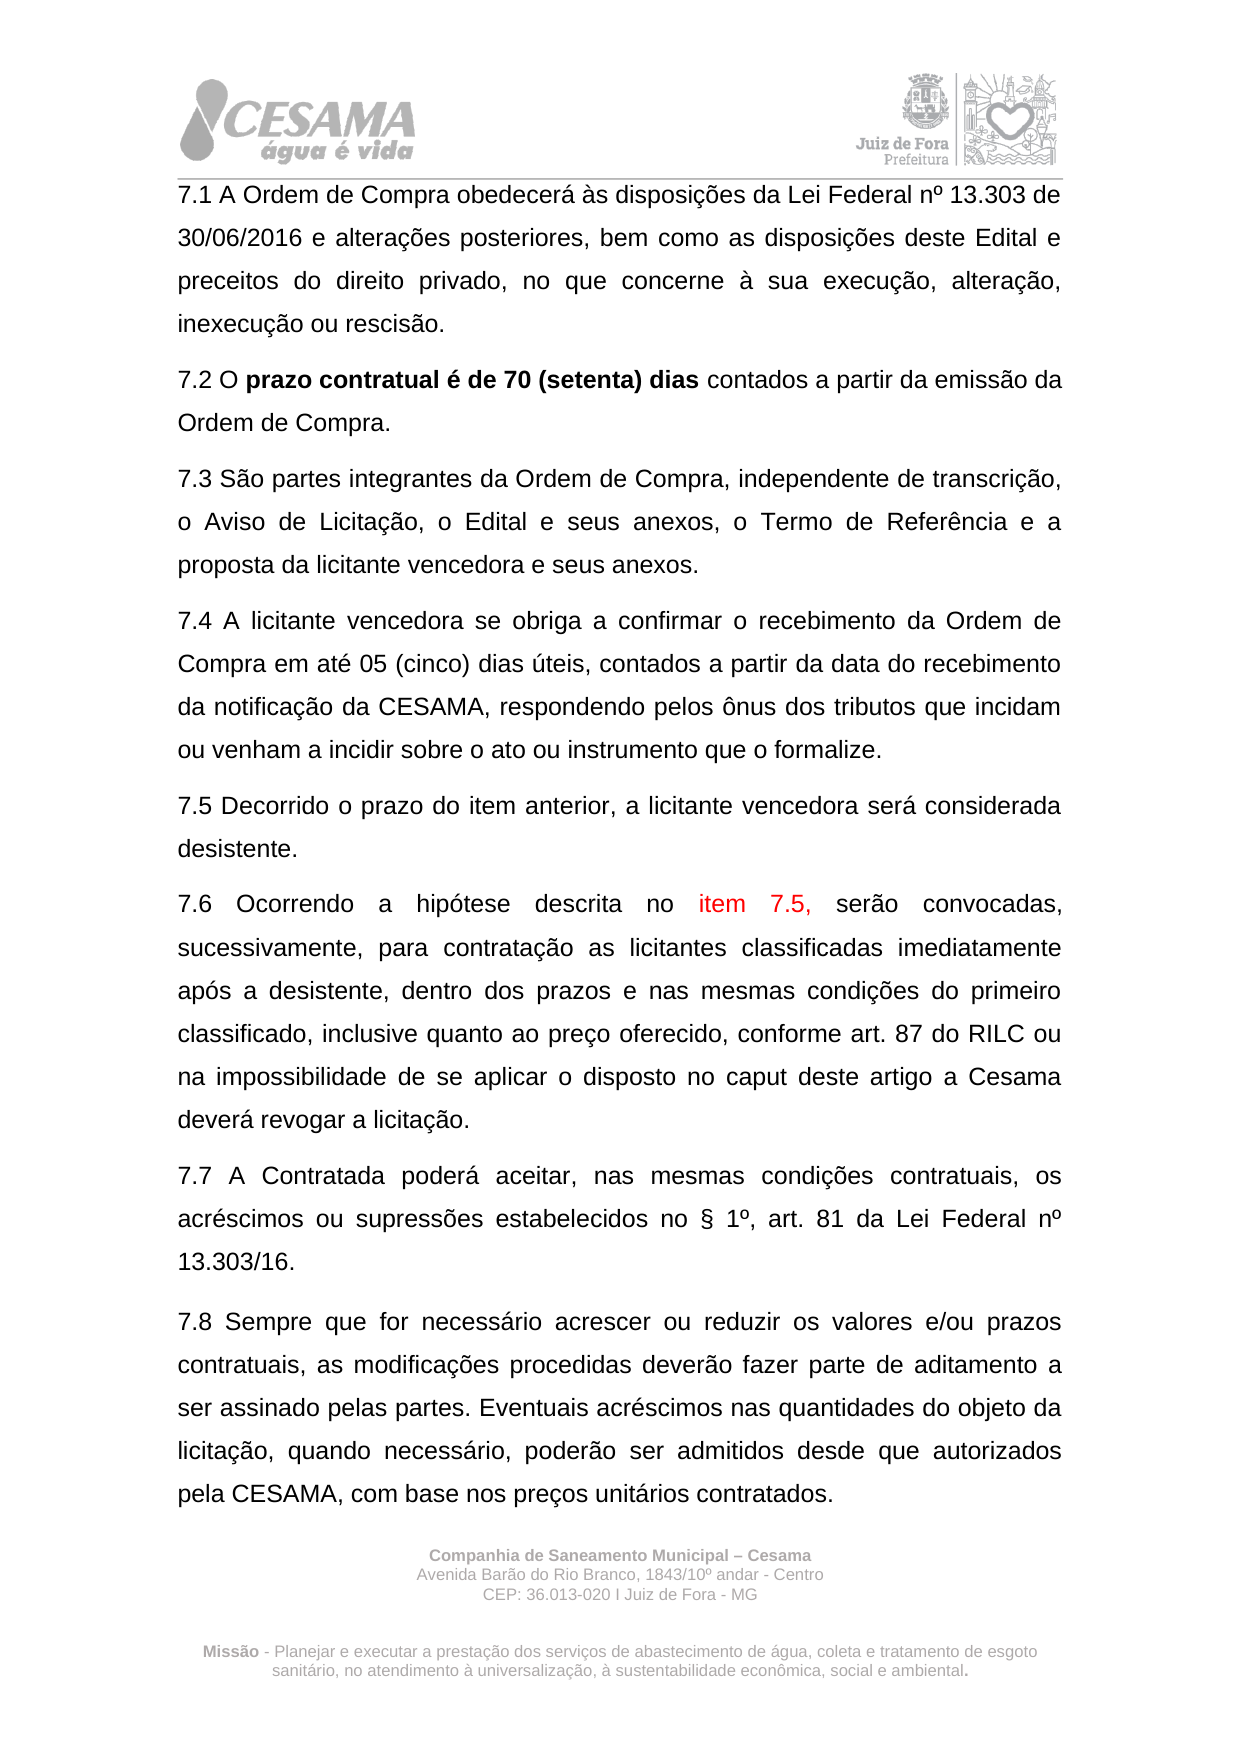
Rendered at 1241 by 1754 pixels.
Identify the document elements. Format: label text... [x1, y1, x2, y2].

text 7.6 Ocorrendo a hipótese descrita no item 7.5, serão convocadas, sucessivamente, para contratação as licitantes classificadas imediatamente após a desistente, dentro dos prazos e nas mesmas condições do primeiro classificado, inclusive quanto ao preço oferecido, conforme art. 87 do RILC ou na impossibilidade de se aplicar o disposto no caput deste artigo a Cesama deverá revogar a licitação. [177, 889, 1063, 1134]
text 7.2 O prazo contratual é de 70 (setenta) dias contados a partir da emissão da Ordem de Compra. [177, 365, 1063, 437]
text 7.5 Decorrido o prazo do item anterior, a licitante vencedora será considerada desistente. [177, 791, 1063, 862]
text 7.4 A licitante vencedora se obriga a confirmar o recebimento da Ordem de Compra em até 05 (cinco) dias úteis, contados a partir da data do recebimento da notificação da CESAMA, respondendo pelos ônus dos tributos que incidam ou venham a incidir sobre o ato ou instrumento que o formalize. [177, 606, 1063, 764]
picture [177, 73, 1064, 180]
text 7.7 A Contratada poderá aceitar, nas mesmas condições contratuais, os acréscimos ou supressões estabelecidos no § 1º, art. 81 da Lei Federal nº 13.303/16. [177, 1161, 1063, 1276]
text 7.8 Sempre que for necessário acrescer ou reduzir os valores e/ou prazos contratuais, as modificações procedidas deverão fazer parte de aditamento a ser assinado pelas partes. Eventuais acréscimos nas quantidades do objeto da licitação, quando necessário, poderão ser admitidos desde que autorizados pela CESAMA, com base nos preços unitários contratados. [177, 1307, 1063, 1508]
text 7.1 A Ordem de Compra obedecerá às disposições da Lei Federal nº 13.303 de 30/06/2016 e alterações posteriores, bem como as disposições deste Edital e preceitos do direito privado, no que concerne à sua execução, alteração, inexecução ou rescisão. [177, 180, 1063, 338]
text 7.3 São partes integrantes da Ordem de Compra, independente de transcrição, o Aviso de Licitação, o Edital e seus anexos, o Termo de Referência e a proposta da licitante vencedora e seus anexos. [177, 464, 1063, 579]
